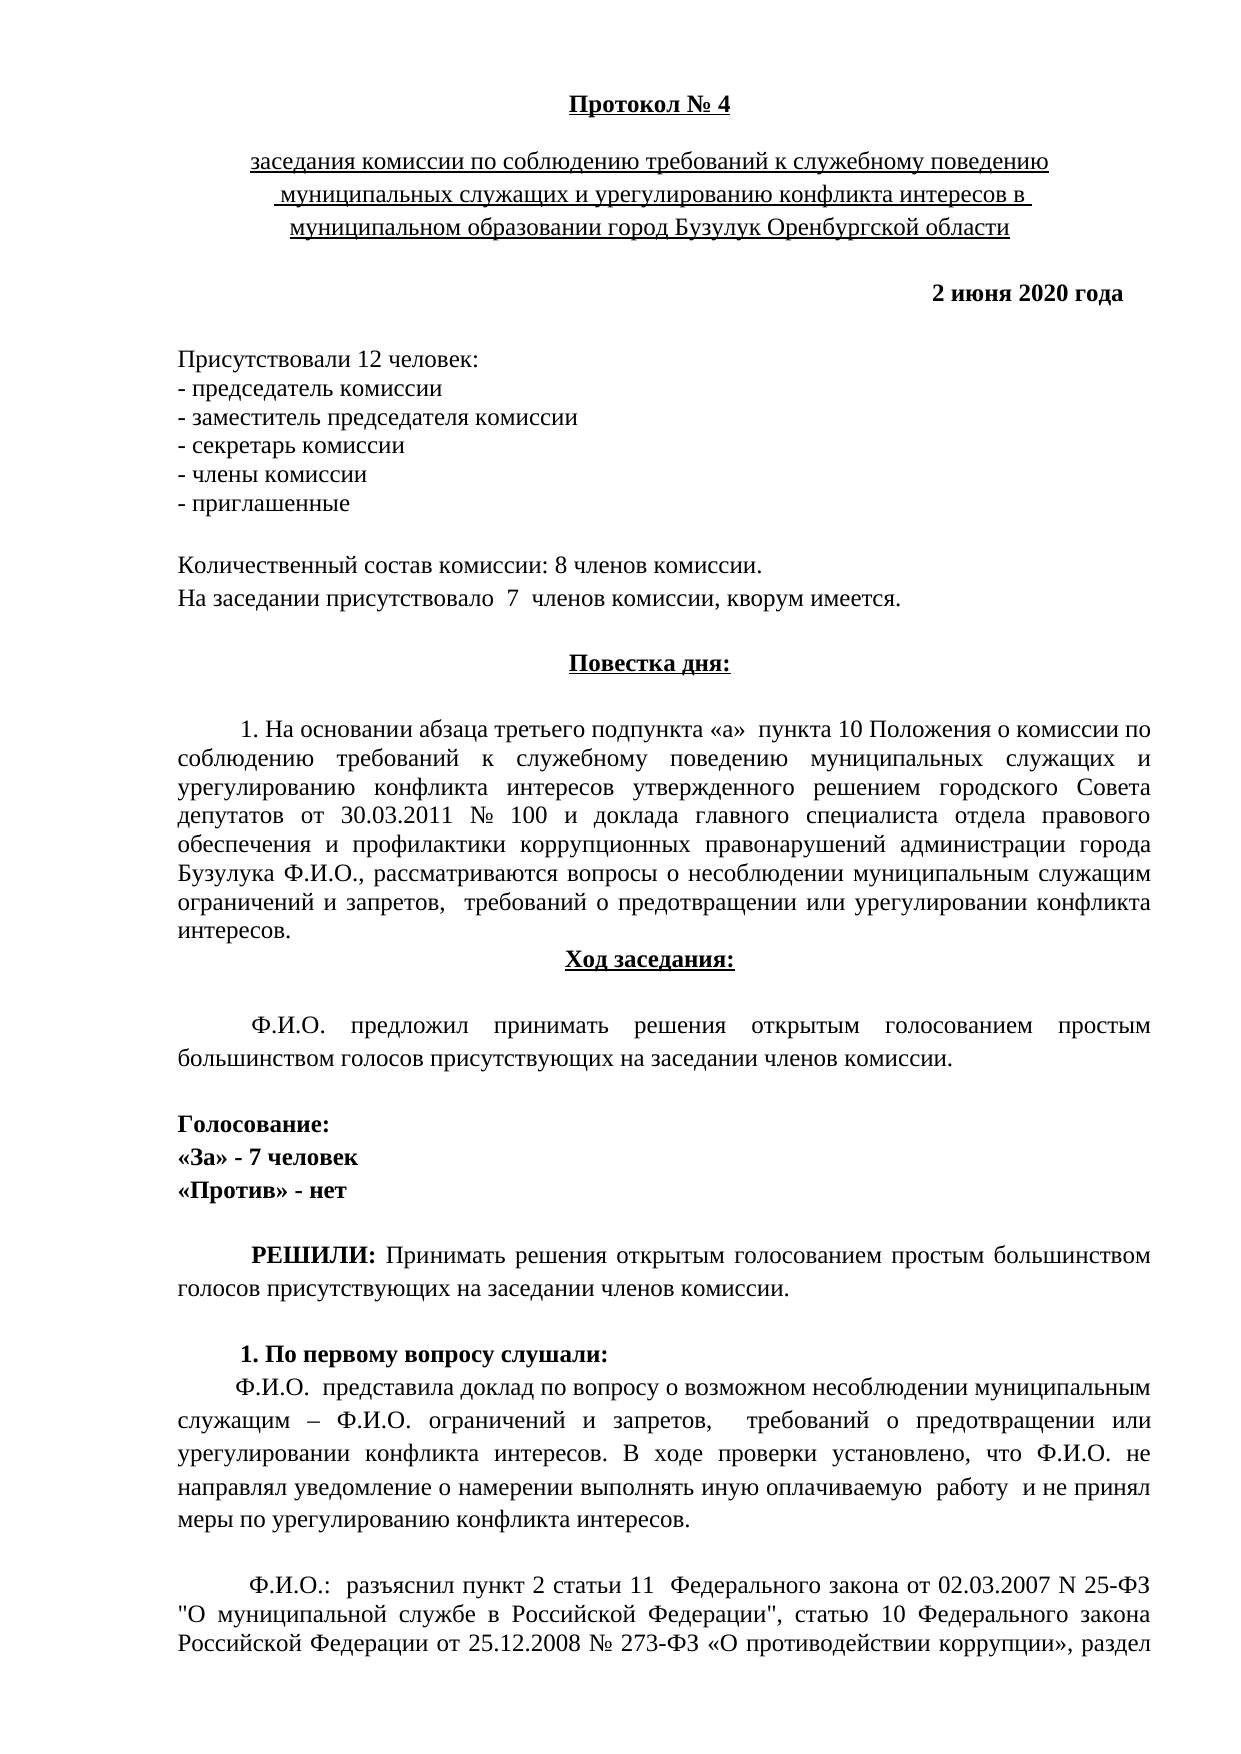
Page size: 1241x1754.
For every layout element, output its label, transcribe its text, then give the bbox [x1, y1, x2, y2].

text «За» - 7 человек [177, 1142, 1152, 1171]
text заседания комиссии по соблюдению требований к служебному поведению [148, 146, 1152, 175]
text Ф.И.О. представила доклад по вопросу о возможном несоблюдении муниципальным служащим – Ф.И.О. ограничений и запретов, требований о предотвращении или урегулировании конфликта интересов. В ходе проверки установлено, что Ф.И.О. не направлял уведомление о намерении выполнять иную оплачиваемую работу и не принял меры по урегулированию конфликта интересов. [177, 1372, 1152, 1533]
text 2 июня 2020 года [148, 278, 1152, 307]
text - члены комиссии [177, 459, 1152, 488]
text Ф.И.О. предложил принимать решения открытым голосованием простым большинством голосов присутствующих на заседании членов комиссии. [177, 1010, 1152, 1072]
text Ход заседания: [148, 944, 1152, 973]
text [177, 1571, 1152, 1657]
text Присутствовали 12 человек: [177, 344, 1152, 373]
text муниципальных служащих и урегулированию конфликта интересов в [148, 179, 1152, 208]
text Количественный состав комиссии: 8 членов комиссии. [177, 550, 1152, 578]
text Голосование: [177, 1109, 1152, 1138]
text Повестка дня: [148, 648, 1152, 677]
text На заседании присутствовало 7 членов комиссии, кворум имеется. [177, 583, 1152, 612]
text - председатель комиссии [177, 373, 1152, 402]
text Протокол № 4 [148, 89, 1152, 117]
text 1. По первому вопросу слушали: [177, 1339, 1152, 1368]
text муниципальном образовании город Бузулук Оренбургской области [148, 212, 1152, 241]
text 1. На основании абзаца третьего подпункта «а» пункта 10 Положения о комиссии по соблюдению требований к служебному поведению муниципальных служащих и урегулированию конфликта интересов утвержденного решением городского Совета депутатов от 30.03.2011 № 100 и доклада главного специалиста отдела правового обеспечения и профилактики коррупционных правонарушений администрации города Бузулука Ф.И.О., рассматриваются вопросы о несоблюдении муниципальным служащим ограничений и запретов, требований о предотвращении или урегулировании конфликта интересов. [177, 714, 1152, 944]
text - секретарь комиссии [177, 431, 1152, 459]
text РЕШИЛИ: Принимать решения открытым голосованием простым большинством голосов присутствующих на заседании членов комиссии. [177, 1240, 1152, 1302]
text «Против» - нет [177, 1175, 1152, 1204]
text - приглашенные [177, 488, 1152, 517]
text - заместитель председателя комиссии [177, 402, 1152, 431]
